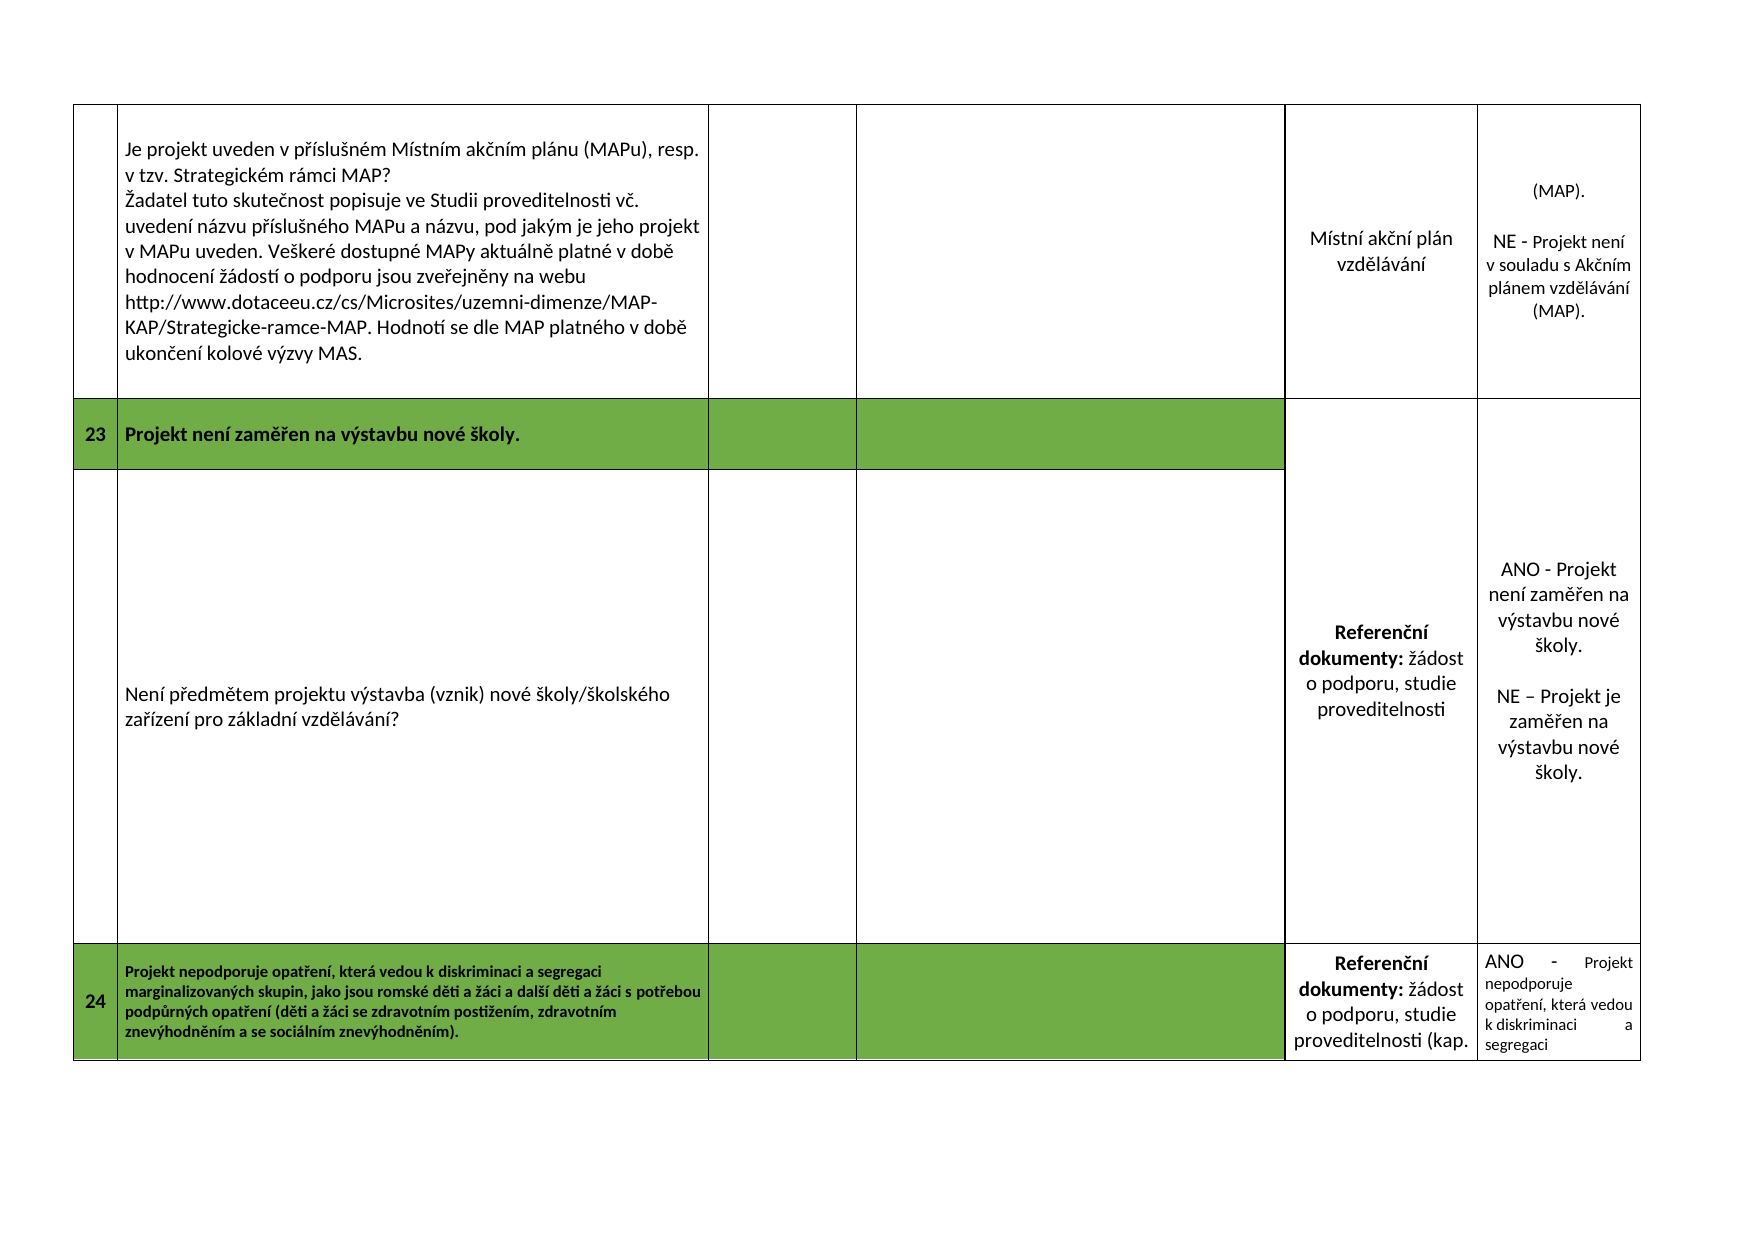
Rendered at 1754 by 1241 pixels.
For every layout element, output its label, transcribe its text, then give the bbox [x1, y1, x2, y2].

table_cell [709, 944, 856, 1059]
table_cell Projekt nepodporuje opatření, která vedou k diskriminaci a segregaci marginalizovaných skupin, jako jsou romské děti a žáci a další děti a žáci s potřebou podpůrných opatření (děti a žáci se zdravotním postižením, zdravotním znevýhodněním a se sociálním znevýhodněním). [118, 944, 708, 1059]
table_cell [1478, 105, 1640, 397]
table_cell [74, 470, 117, 942]
table_cell [857, 470, 1284, 942]
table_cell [1478, 944, 1640, 1059]
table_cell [1286, 944, 1477, 1059]
table_cell Je projekt uveden v příslušném Místním akčním plánu (MAPu), resp. v tzv. Strategickém rámci MAP? Žadatel tuto skutečnost popisuje ve Studii proveditelnosti vč. uvedení názvu příslušného MAPu a názvu, pod jakým je jeho projekt v MAPu uveden. Veškeré dostupné MAPy aktuálně platné v době hodnocení žádostí o podporu jsou zveřejněny na webu http://www.dotaceeu.cz/cs/Microsites/uzemni-dimenze/MAP-KAP/Strategicke-ramce-MAP. Hodnotí se dle MAP platného v době ukončení kolové výzvy MAS. [118, 105, 708, 397]
table_cell [74, 105, 117, 397]
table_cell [1286, 105, 1477, 397]
table_cell [709, 470, 856, 942]
table_cell [857, 105, 1284, 397]
table_cell ANO - Projekt není zaměřen na výstavbu nové školy. NE – Projekt je zaměřen na výstavbu nové školy. [1478, 399, 1640, 942]
table_cell 24 [74, 944, 117, 1059]
table_cell Není předmětem projektu výstavba (vznik) nové školy/školského zařízení pro základní vzdělávání? [118, 470, 708, 942]
table_cell Projekt není zaměřen na výstavbu nové školy. [118, 399, 708, 469]
table_cell [857, 399, 1284, 469]
table_cell 23 [74, 399, 117, 469]
table_cell [857, 944, 1284, 1059]
table_cell Referenční dokumenty: žádost o podporu, studie proveditelnosti [1286, 399, 1477, 942]
table_cell [709, 399, 856, 469]
table_cell [709, 105, 856, 397]
